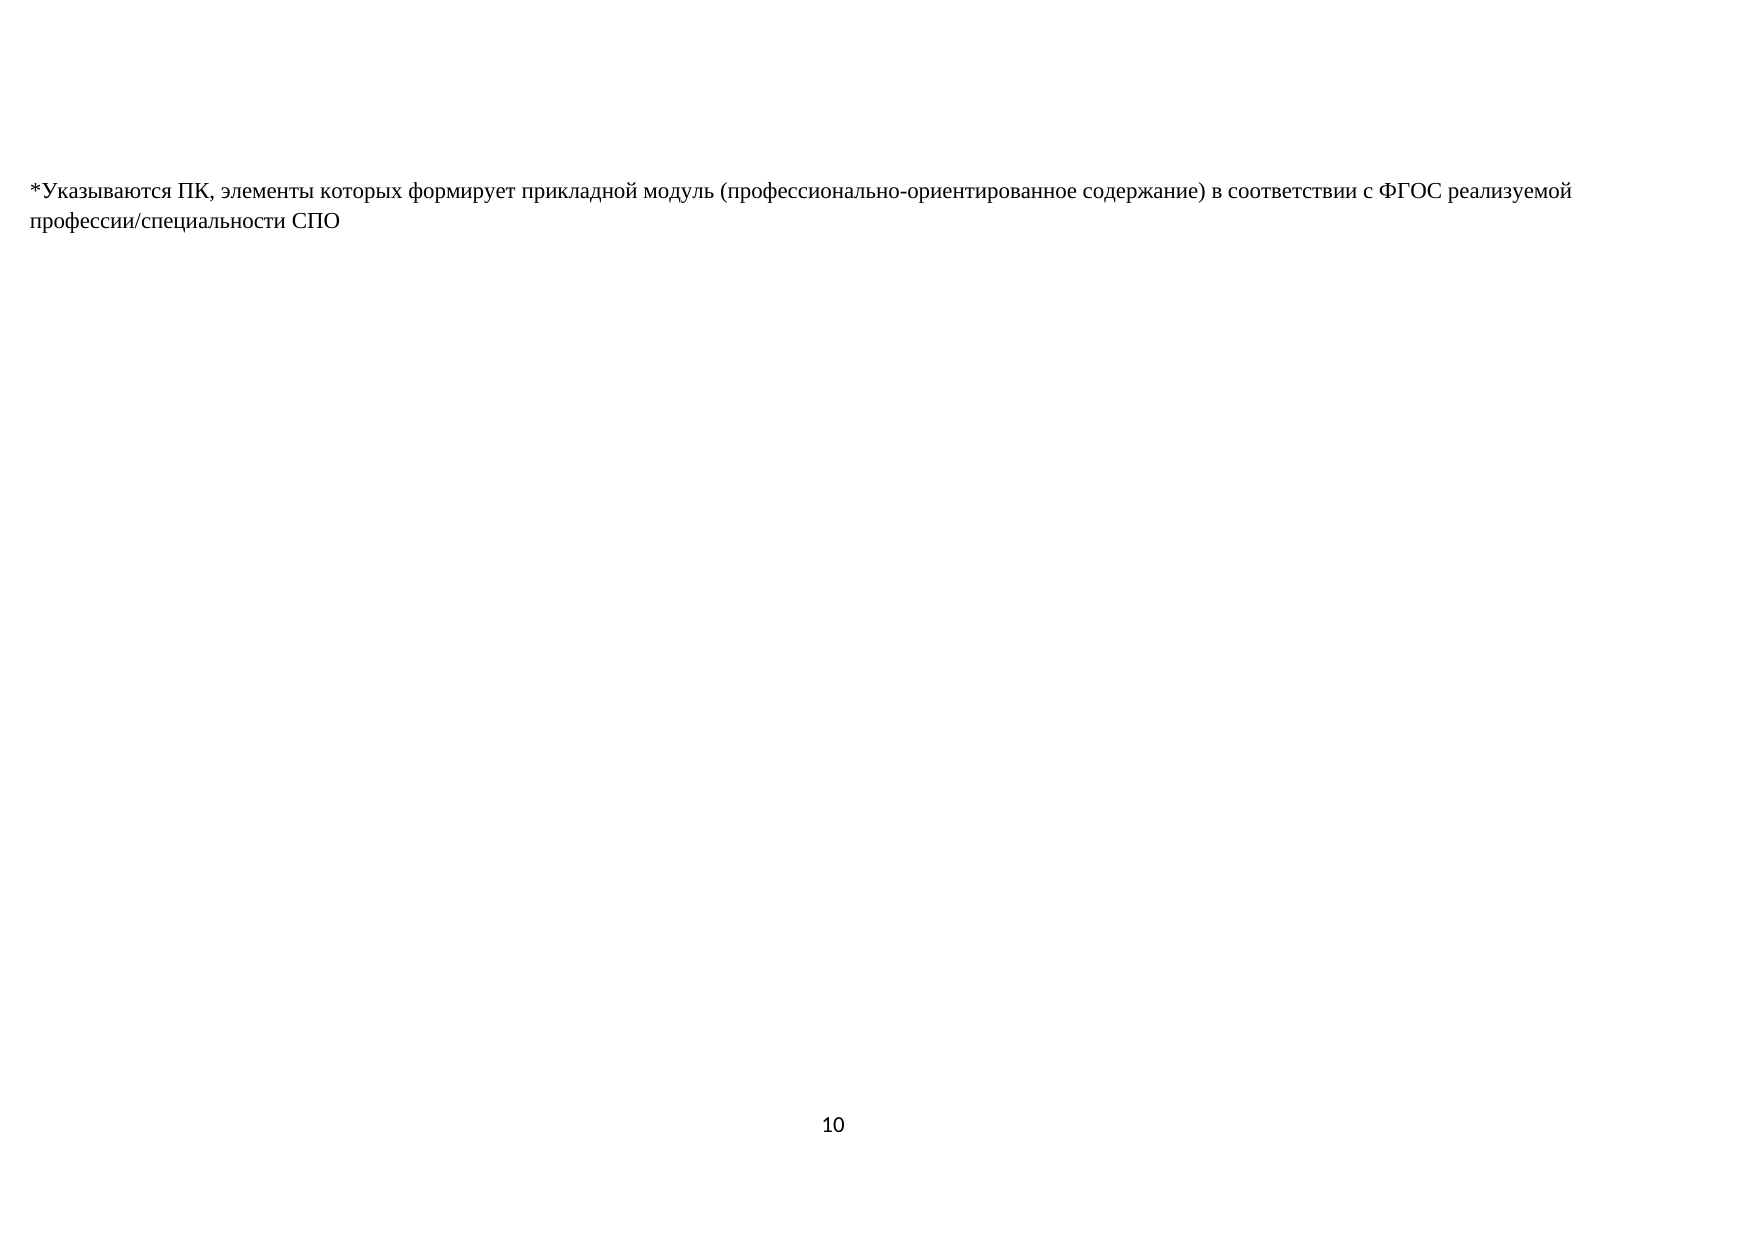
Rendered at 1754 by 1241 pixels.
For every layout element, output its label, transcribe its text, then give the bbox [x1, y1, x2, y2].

text *Указываются ПК, элементы которых формирует прикладной модуль (профессионально-ориентированное содержание) в соответствии с ФГОС реализуемой профессии/специальности СПО [29, 177, 1636, 234]
